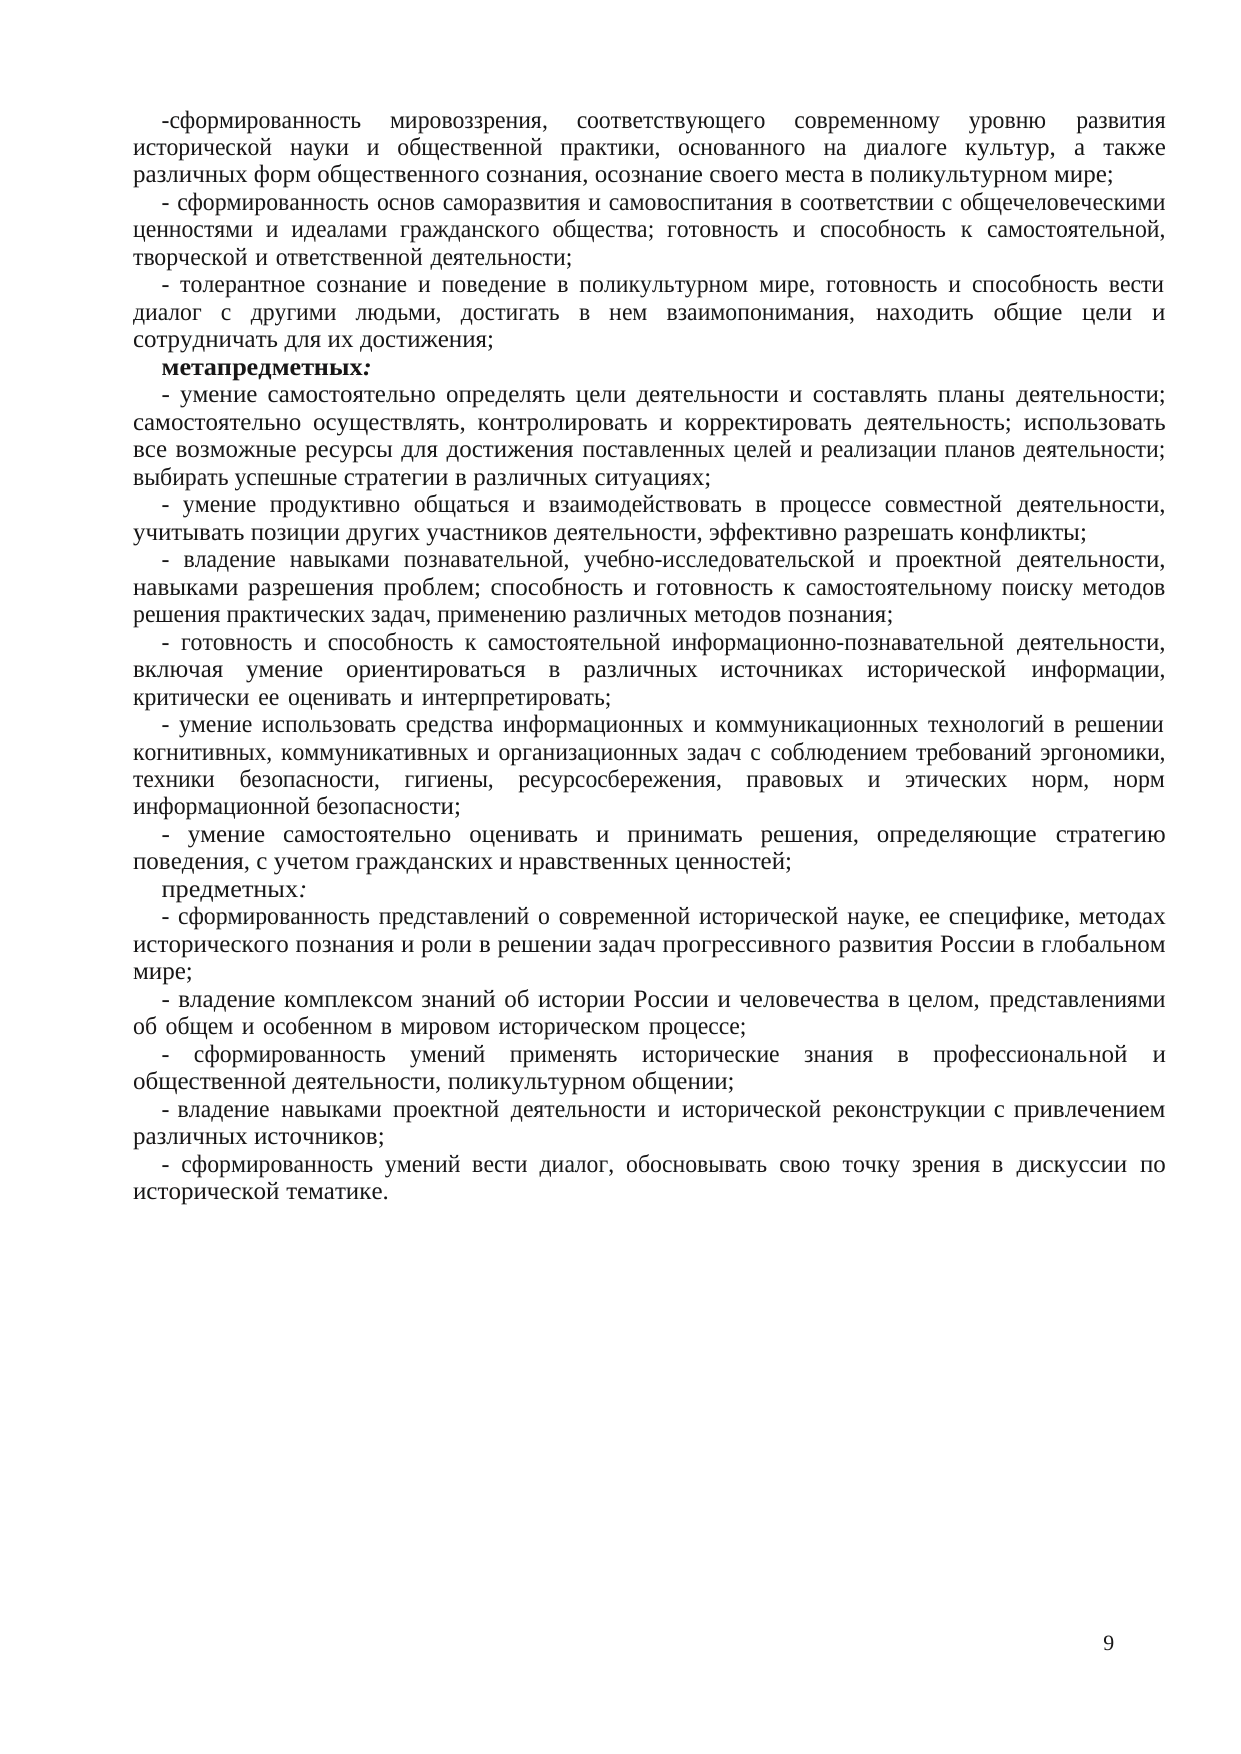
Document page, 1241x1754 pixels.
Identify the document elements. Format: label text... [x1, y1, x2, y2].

text - готовность и способность к самостоятельной информационно-познавательной деятельности, включая умение ориентироваться в различных источниках исторической информации, критически ее оценивать и интерпретировать; [133, 628, 1166, 710]
text - умение самостоятельно определять цели деятельности и составлять планы деятельности; самостоятельно осуществлять, контролировать и корректировать деятельность; использовать все возможные ресурсы для достижения поставленных целей и реализации планов деятельности; выбирать успешные стратегии в различных ситуациях; [133, 381, 1166, 491]
text - умение продуктивно общаться и взаимодействовать в процессе совместной деятельности, учитывать позиции других участников деятельности, эффективно разрешать конфликты; [133, 491, 1166, 546]
text - умение самостоятельно оценивать и принимать решения, определяющие стратегию поведения, с учетом гражданских и нравственных ценностей; [133, 820, 1166, 875]
text - владение комплексом знаний об истории России и человечества в целом, представлениями об общем и особенном в мировом историческом процессе; [133, 985, 1166, 1040]
text - владение навыками проектной деятельности и исторической реконструкции с привлечением различных источников; [133, 1095, 1166, 1150]
text - умение использовать средства информационных и коммуникационных технологий в решении когнитивных, коммуникативных и организационных задач с соблюдением требований эргономики, техники безопасности, гигиены, ресурсосбережения, правовых и этических норм, норм информационной безопасности; [133, 711, 1166, 820]
text - сформированность представлений о современной исторической науке, ее специфике, методах исторического познания и роли в решении задач прогрессивного развития России в глобальном мире; [133, 903, 1166, 985]
text - владение навыками познавательной, учебно-исследовательской и проектной деятельности, навыками разрешения проблем; способность и готовность к самостоятельному поиску методов решения практических задач, применению различных методов познания; [133, 546, 1166, 628]
text -сформированность мировоззрения, соответствующего современному уровню развития исторической науки и общественной практики, основанного на диалоге культур, а также различных форм общественного сознания, осознание своего места в поликультурном мире; [133, 106, 1166, 188]
text метапредметных: [133, 353, 1166, 381]
text предметных: [133, 875, 1166, 903]
text - сформированность основ саморазвития и самовоспитания в соответствии с общечеловеческими ценностями и идеалами гражданского общества; готовность и способность к самостоятельной, творческой и ответственной деятельности; [133, 189, 1166, 271]
text - сформированность умений вести диалог, обосновывать свою точку зрения в дискуссии по исторической тематике. [133, 1150, 1166, 1205]
text - толерантное сознание и поведение в поликультурном мире, готовность и способность вести диалог с другими людьми, достигать в нем взаимопонимания, находить общие цели и сотрудничать для их достижения; [133, 271, 1166, 353]
text - сформированность умений применять исторические знания в профессиональной и общественной деятельности, поликультурном общении; [133, 1040, 1166, 1095]
